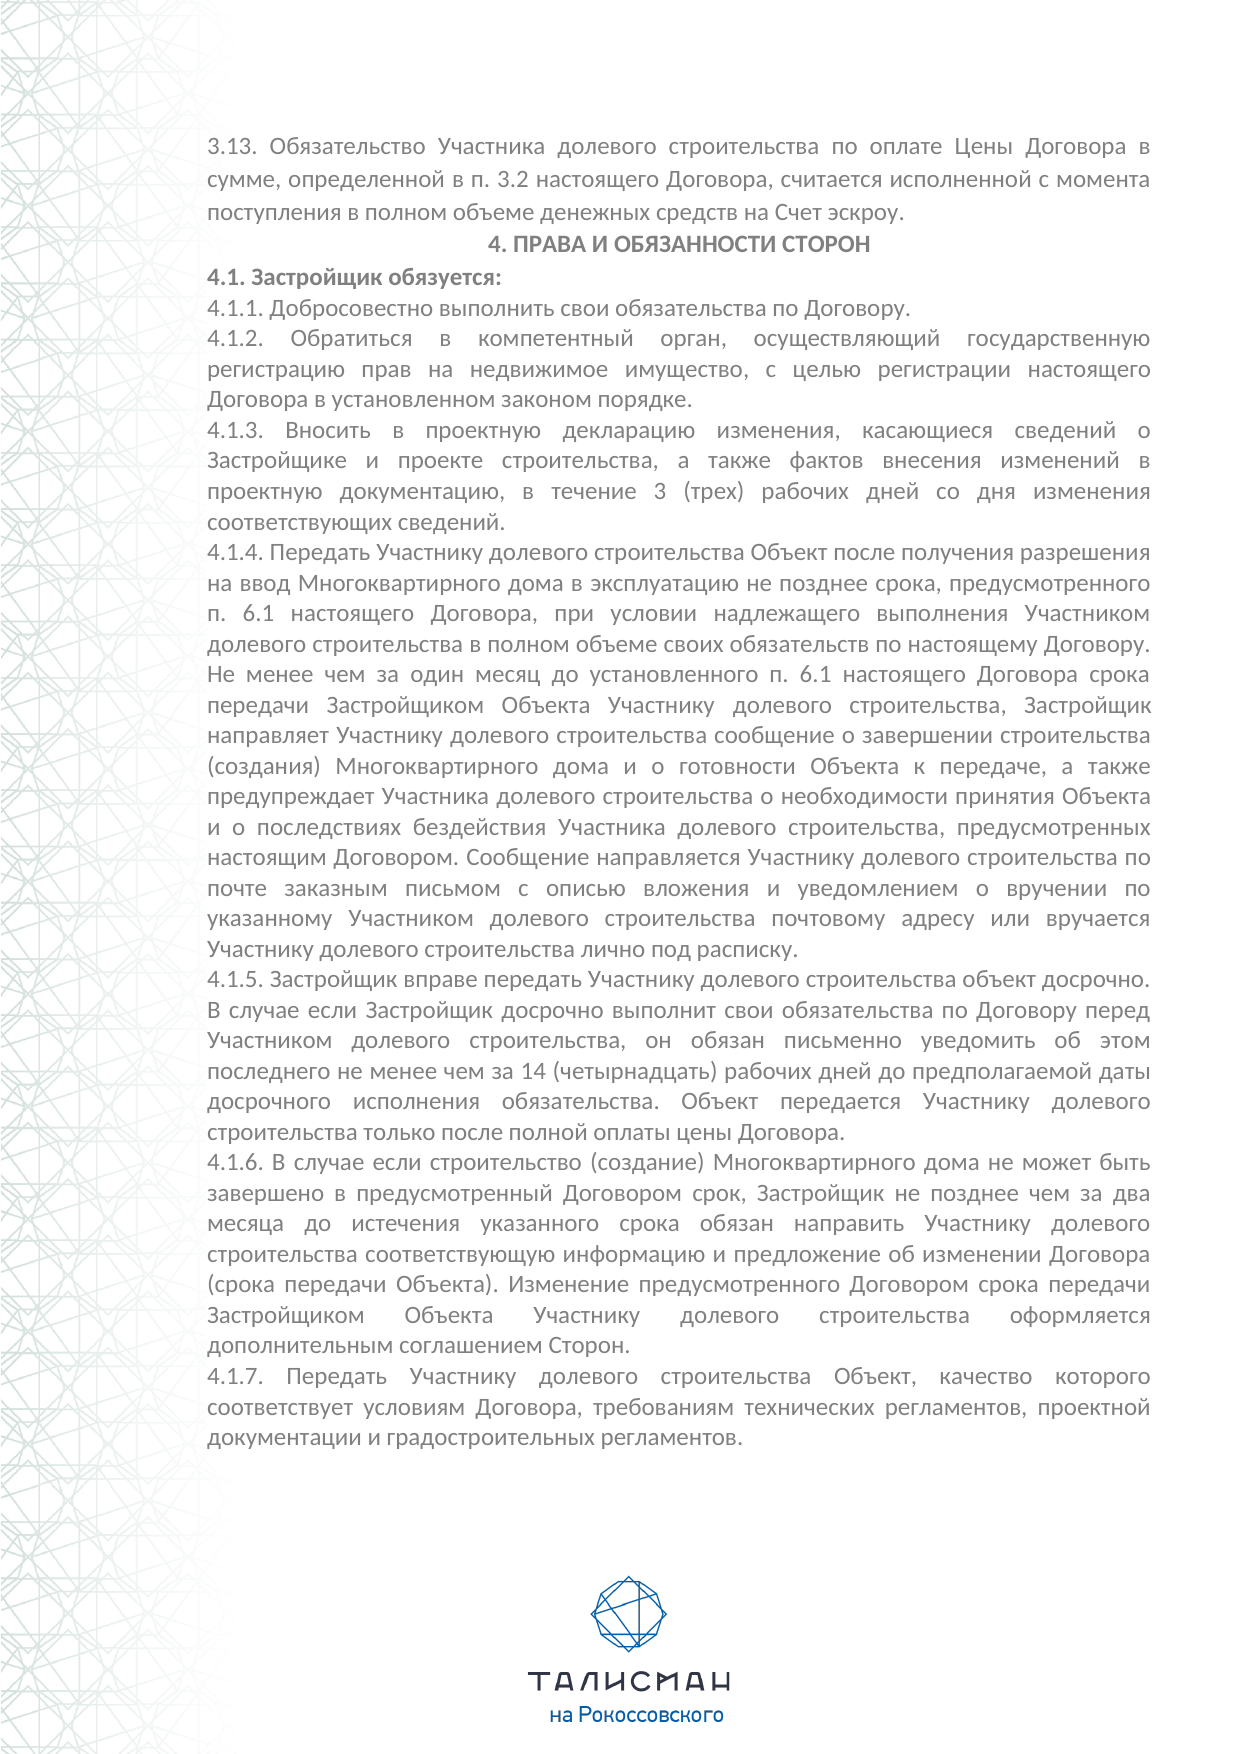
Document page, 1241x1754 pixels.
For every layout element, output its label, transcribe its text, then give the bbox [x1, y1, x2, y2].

text 4. ПРАВА И ОБЯЗАННОСТИ СТОРОН [207, 228, 1152, 259]
text 4.1.7. Передать Участнику долевого строительства Объект, качество которого соответствует условиям Договора, требованиям технических регламентов, проектной документации и градостроительных регламентов. [207, 1360, 1152, 1452]
text 3.13. Обязательство Участника долевого строительства по оплате Цены Договора в сумме, определенной в п. 3.2 настоящего Договора, считается исполненной с момента поступления в полном объеме денежных средств на Счет эскроу. [207, 130, 1152, 226]
text 4.1.4. Передать Участнику долевого строительства Объект после получения разрешения на ввод Многоквартирного дома в эксплуатацию не позднее срока, предусмотренного п. 6.1 настоящего Договора, при условии надлежащего выполнения Участником долевого строительства в полном объеме своих обязательств по настоящему Договору. Не менее чем за один месяц до установленного п. 6.1 настоящего Договора срока передачи Застройщиком Объекта Участнику долевого строительства, Застройщик направляет Участнику долевого строительства сообщение о завершении строительства (создания) Многоквартирного дома и о готовности Объекта к передаче, а также предупреждает Участника долевого строительства о необходимости принятия Объекта и о последствиях бездействия Участника долевого строительства, предусмотренных настоящим Договором. Сообщение направляется Участнику долевого строительства по почте заказным письмом с описью вложения и уведомлением о вручении по указанному Участником долевого строительства почтовому адресу или вручается Участнику долевого строительства лично под расписку. [207, 536, 1152, 963]
text 4.1. Застройщик обязуется: [207, 261, 1152, 292]
text 4.1.2. Обратиться в компетентный орган, осуществляющий государственную регистрацию прав на недвижимое имущество, с целью регистрации настоящего Договора в установленном законом порядке. [207, 322, 1152, 414]
text 4.1.1. Добросовестно выполнить свои обязательства по Договору. [207, 292, 1152, 322]
text 4.1.5. Застройщик вправе передать Участнику долевого строительства объект досрочно. В случае если Застройщик досрочно выполнит свои обязательства по Договору перед Участником долевого строительства, он обязан письменно уведомить об этом последнего не менее чем за 14 (четырнадцать) рабочих дней до предполагаемой даты досрочного исполнения обязательства. Объект передается Участнику долевого строительства только после полной оплаты цены Договора. [207, 963, 1152, 1147]
text 4.1.3. Вносить в проектную декларацию изменения, касающиеся сведений о Застройщике и проекте строительства, а также фактов внесения изменений в проектную документацию, в течение 3 (трех) рабочих дней со дня изменения соответствующих сведений. [207, 414, 1152, 536]
picture [527, 1575, 730, 1722]
text 4.1.6. В случае если строительство (создание) Многоквартирного дома не может быть завершено в предусмотренный Договором срок, Застройщик не позднее чем за два месяца до истечения указанного срока обязан направить Участнику долевого строительства соответствующую информацию и предложение об изменении Договора (срока передачи Объекта). Изменение предусмотренного Договором срока передачи Застройщиком Объекта Участнику долевого строительства оформляется дополнительным соглашением Сторон. [207, 1147, 1152, 1360]
picture [0, 0, 262, 1754]
